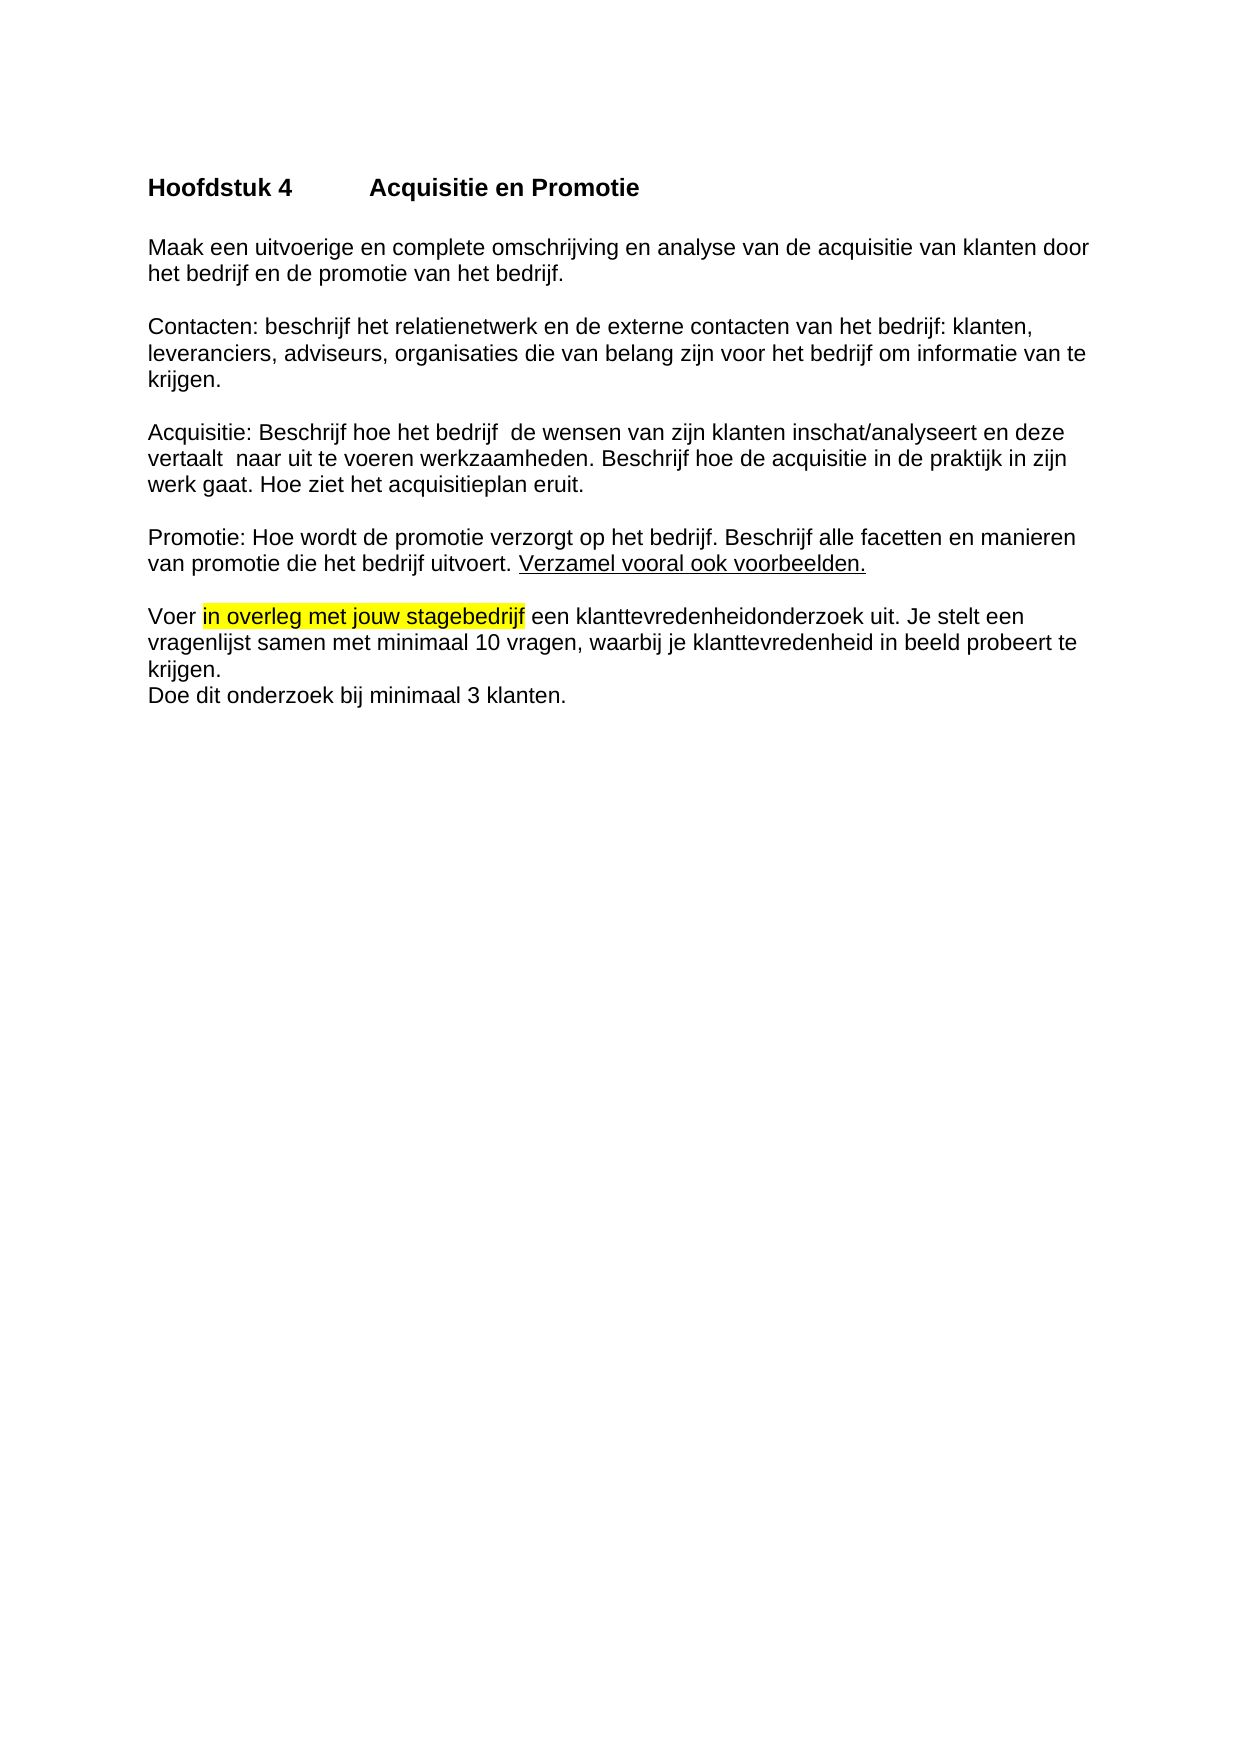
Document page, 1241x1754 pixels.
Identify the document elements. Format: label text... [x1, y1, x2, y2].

text Doe dit onderzoek bij minimaal 3 klanten. [148, 682, 1092, 708]
text Maak een uitvoerige en complete omschrijving en analyse van de acquisitie van klanten door het bedrijf en de promotie van het bedrijf. [148, 234, 1092, 287]
text Voer in overleg met jouw stagebedrijf een klanttevredenheidonderzoek uit. Je stelt een vragenlijst samen met minimaal 10 vragen, waarbij je klanttevredenheid in beeld probeert te krijgen. [148, 603, 1092, 682]
subtitle Hoofdstuk 4 Acquisitie en Promotie [148, 173, 1092, 201]
text Contacten: beschrijf het relatienetwerk en de externe contacten van het bedrijf: klanten, leveranciers, adviseurs, organisaties die van belang zijn voor het bedrijf om informatie van te krijgen. [148, 313, 1092, 392]
text Promotie: Hoe wordt de promotie verzorgt op het bedrijf. Beschrijf alle facetten en manieren van promotie die het bedrijf uitvoert. Verzamel vooral ook voorbeelden. [148, 524, 1092, 577]
text Acquisitie: Beschrijf hoe het bedrijf de wensen van zijn klanten inschat/analyseert en deze vertaalt naar uit te voeren werkzaamheden. Beschrijf hoe de acquisitie in de praktijk in zijn werk gaat. Hoe ziet het acquisitieplan eruit. [148, 418, 1092, 498]
